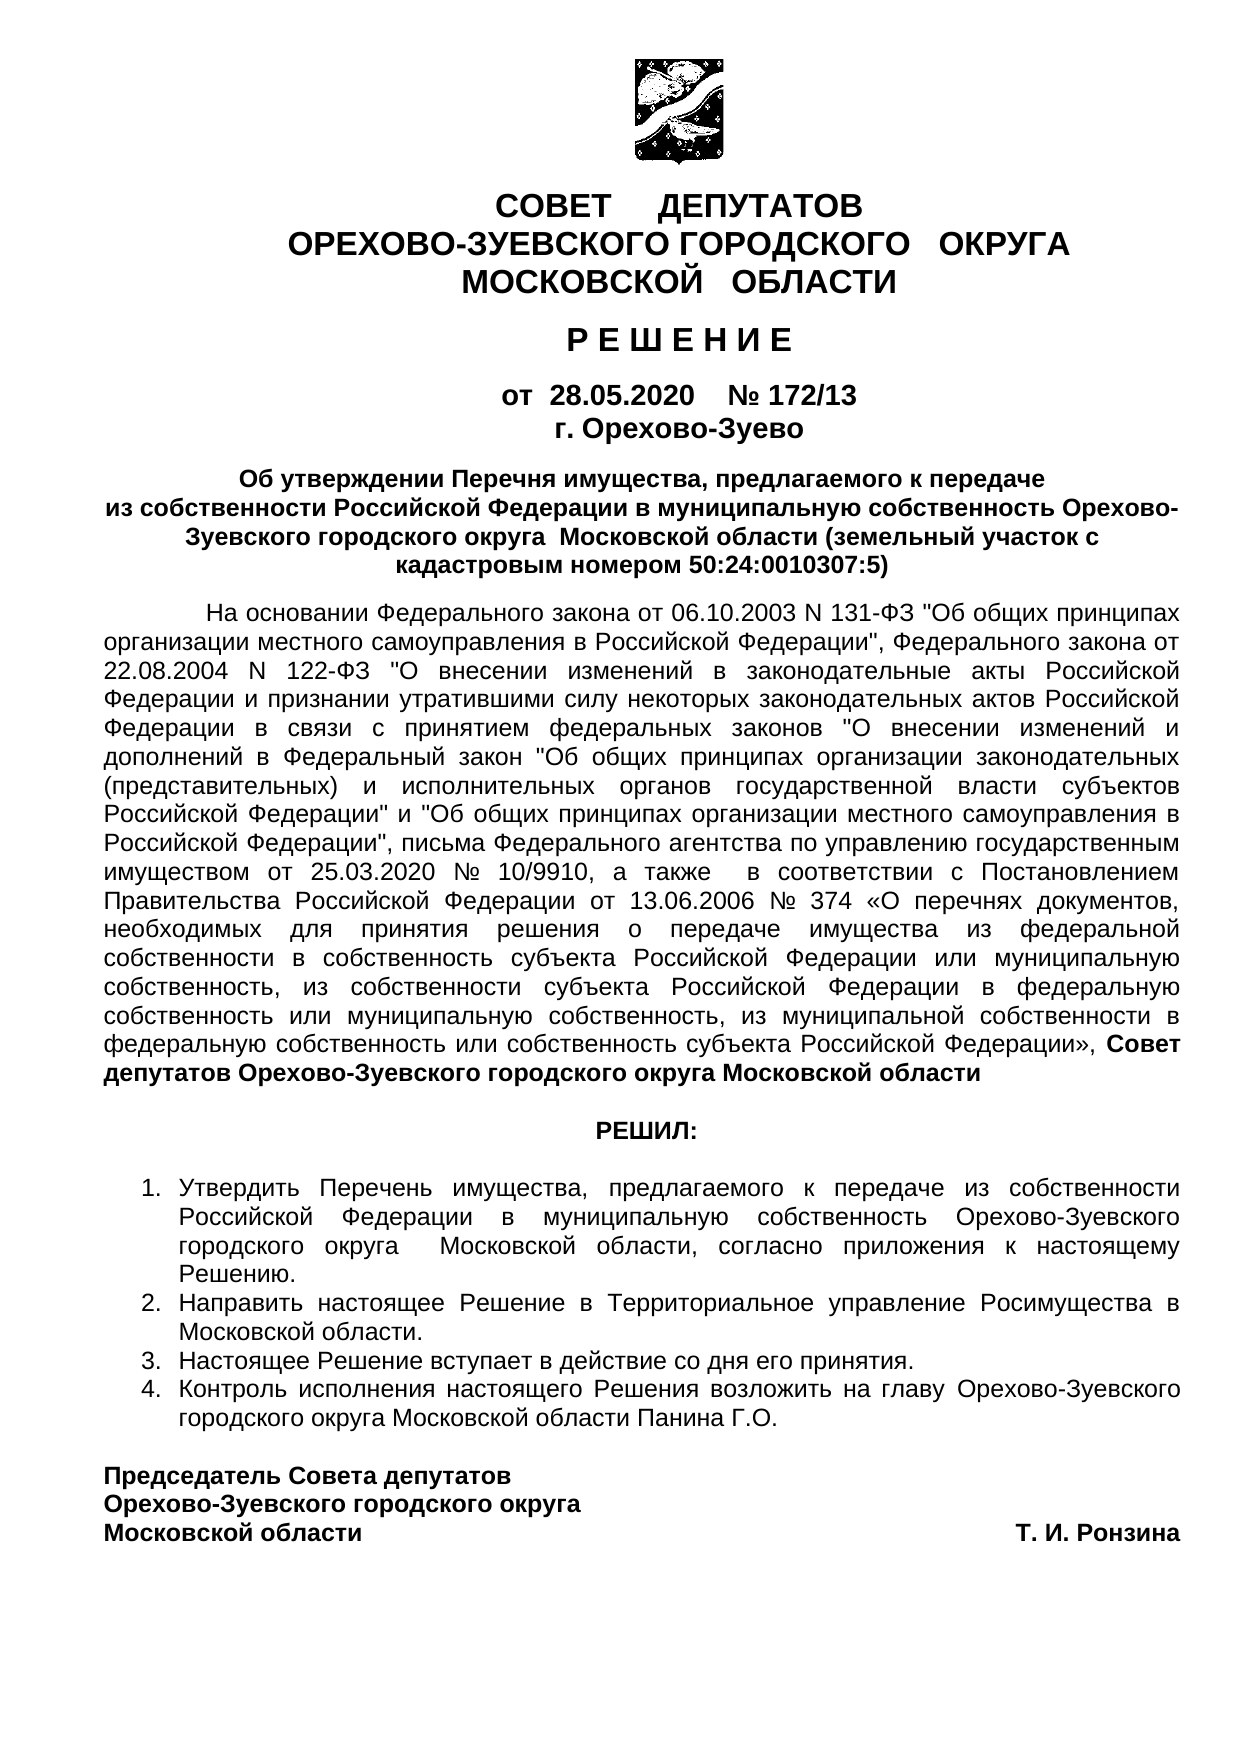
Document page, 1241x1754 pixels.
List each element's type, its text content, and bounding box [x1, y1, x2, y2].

list Настоящее Решение вступает в действие со дня его принятия. [141, 1346, 1181, 1374]
text Председатель Совета депутатов [103, 1461, 1181, 1489]
list Утвердить Перечень имущества, предлагаемого к передаче из собственности Российской Федерации в муниципальную собственность Орехово-Зуевского городского округа Московской области, согласно приложения к настоящему Решению. [141, 1173, 1181, 1288]
text Орехово-Зуевского городского округа [103, 1489, 1181, 1518]
text Об утверждении Перечня имущества, предлагаемого к передаче [103, 464, 1181, 493]
subtitle СОВЕТ ДЕПУТАТОВ [103, 186, 1181, 224]
text Московской области Т. И. Ронзина [103, 1518, 1181, 1547]
text РЕШИЛ: [103, 1116, 1190, 1144]
subtitle ОРЕХОВО-ЗУЕВСКОГО ГОРОДСКОГО ОКРУГА [103, 224, 1181, 263]
list Направить настоящее Решение в Территориальное управление Росимущества в Московской области. [141, 1288, 1181, 1346]
text На основании Федерального закона от 06.10.2003 N 131-ФЗ "Об общих принципах организации местного самоуправления в Российской Федерации", Федерального закона от 22.08.2004 N 122-ФЗ "О внесении изменений в законодательные акты Российской Федерации и признании утратившими силу некоторых законодательных актов Российской Федерации в связи с принятием федеральных законов "О внесении изменений и дополнений в Федеральный закон "Об общих принципах организации законодательных (представительных) и исполнительных органов государственной власти субъектов Российской Федерации" и "Об общих принципах организации местного самоуправления в Российской Федерации", письма Федерального агентства по управлению государственным имуществом от 25.03.2020 № 10/9910, а также в соответствии с Постановлением Правительства Российской Федерации от 13.06.2006 № 374 «О перечнях документов, необходимых для принятия решения о передаче имущества из федеральной собственности в собственность субъекта Российской Федерации или муниципальную собственность, из собственности субъекта Российской Федерации в федеральную собственность или муниципальную собственность, из муниципальной собственности в федеральную собственность или собственность субъекта Российской Федерации», Совет депутатов Орехово-Зуевского городского округа Московской области [103, 598, 1181, 1087]
text от 28.05.2020 № 172/13 [103, 378, 1181, 411]
text из собственности Российской Федерации в муниципальную собственность Орехово-Зуевского городского округа Московской области (земельный участок с кадастровым номером 50:24:0010307:5) [103, 493, 1181, 579]
subtitle Р Е Ш Е Н И Е [103, 320, 1181, 359]
text г. Орехово-Зуево [103, 411, 1181, 445]
subtitle МОСКОВСКОЙ ОБЛАСТИ [103, 263, 1181, 301]
list Контроль исполнения настоящего Решения возложить на главу Орехово-Зуевского городского округа Московской области Панина Г.О. [141, 1374, 1181, 1432]
